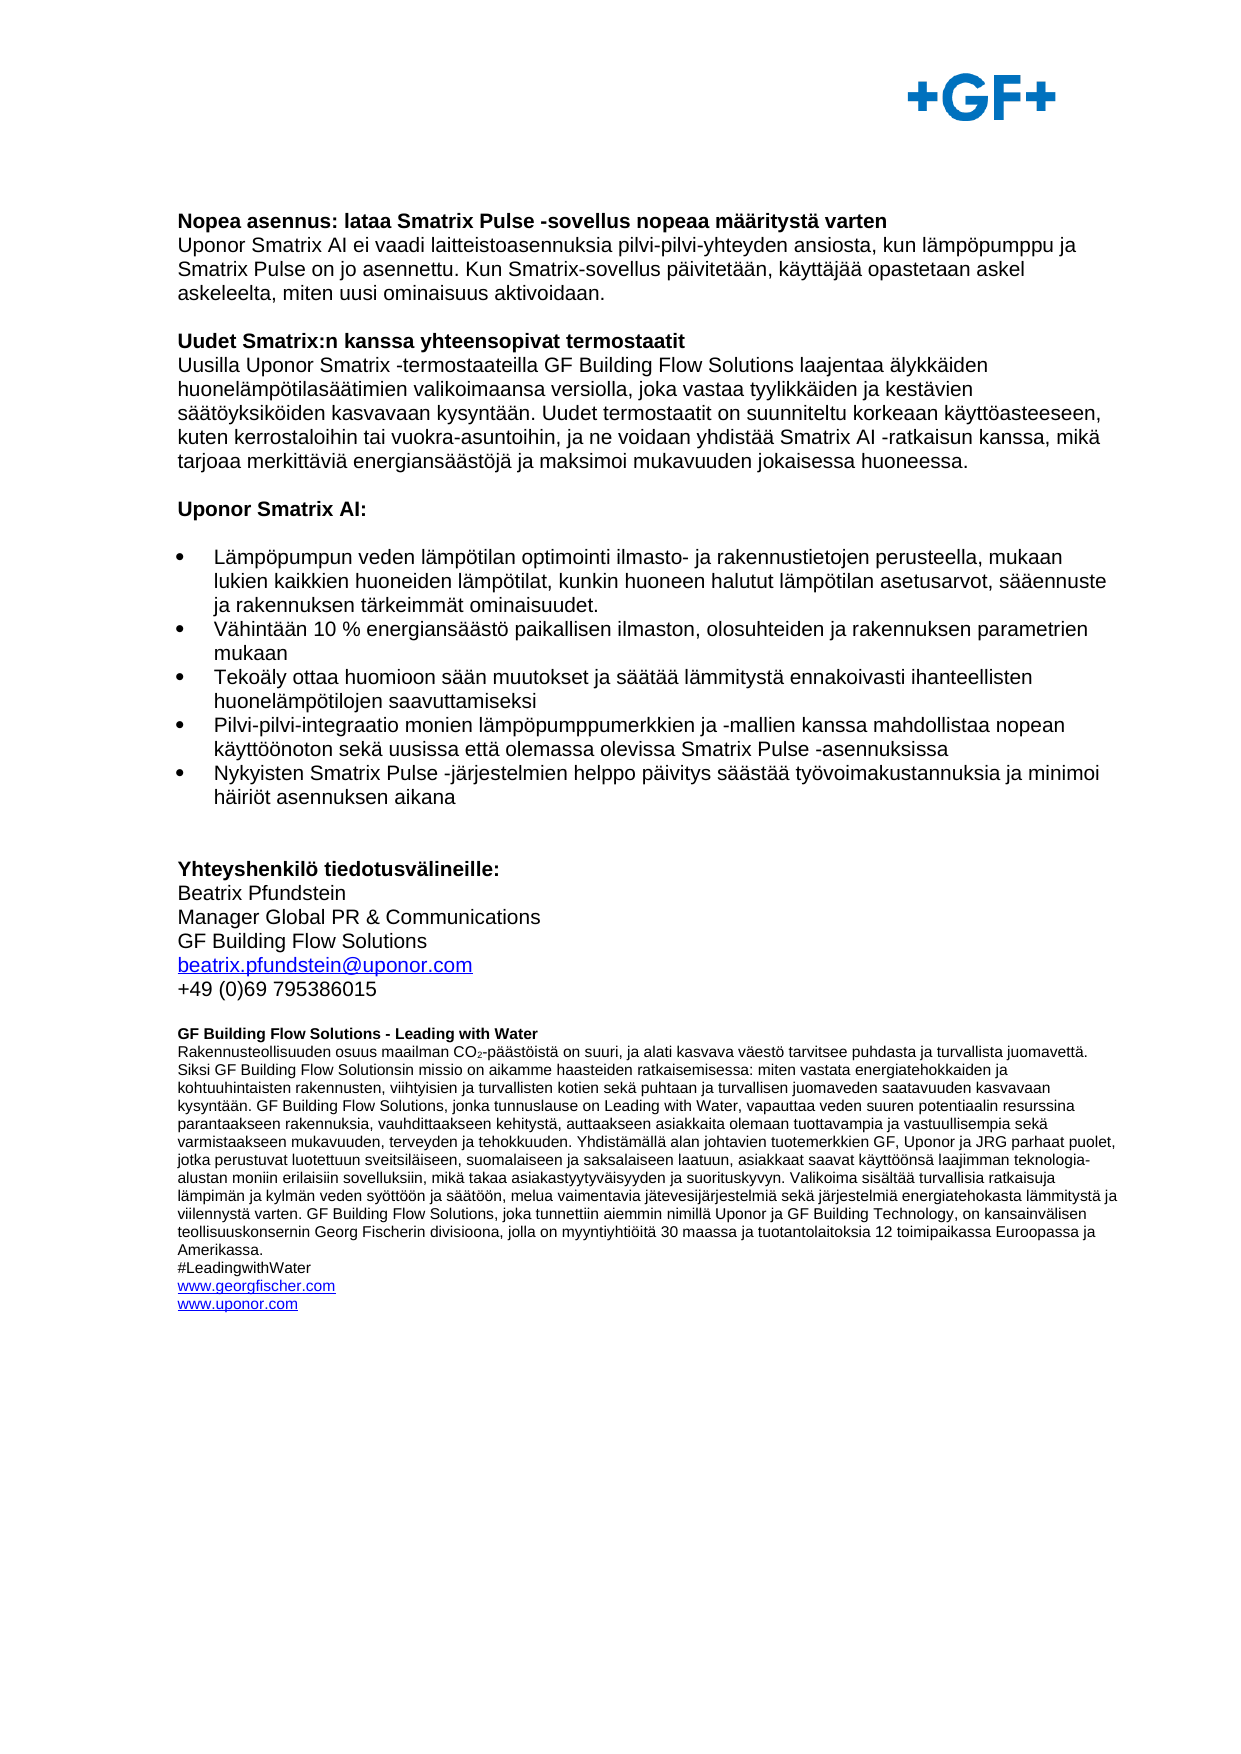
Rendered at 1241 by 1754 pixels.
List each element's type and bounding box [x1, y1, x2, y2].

table_cell [177, 209, 1122, 1642]
picture [907, 73, 1056, 121]
